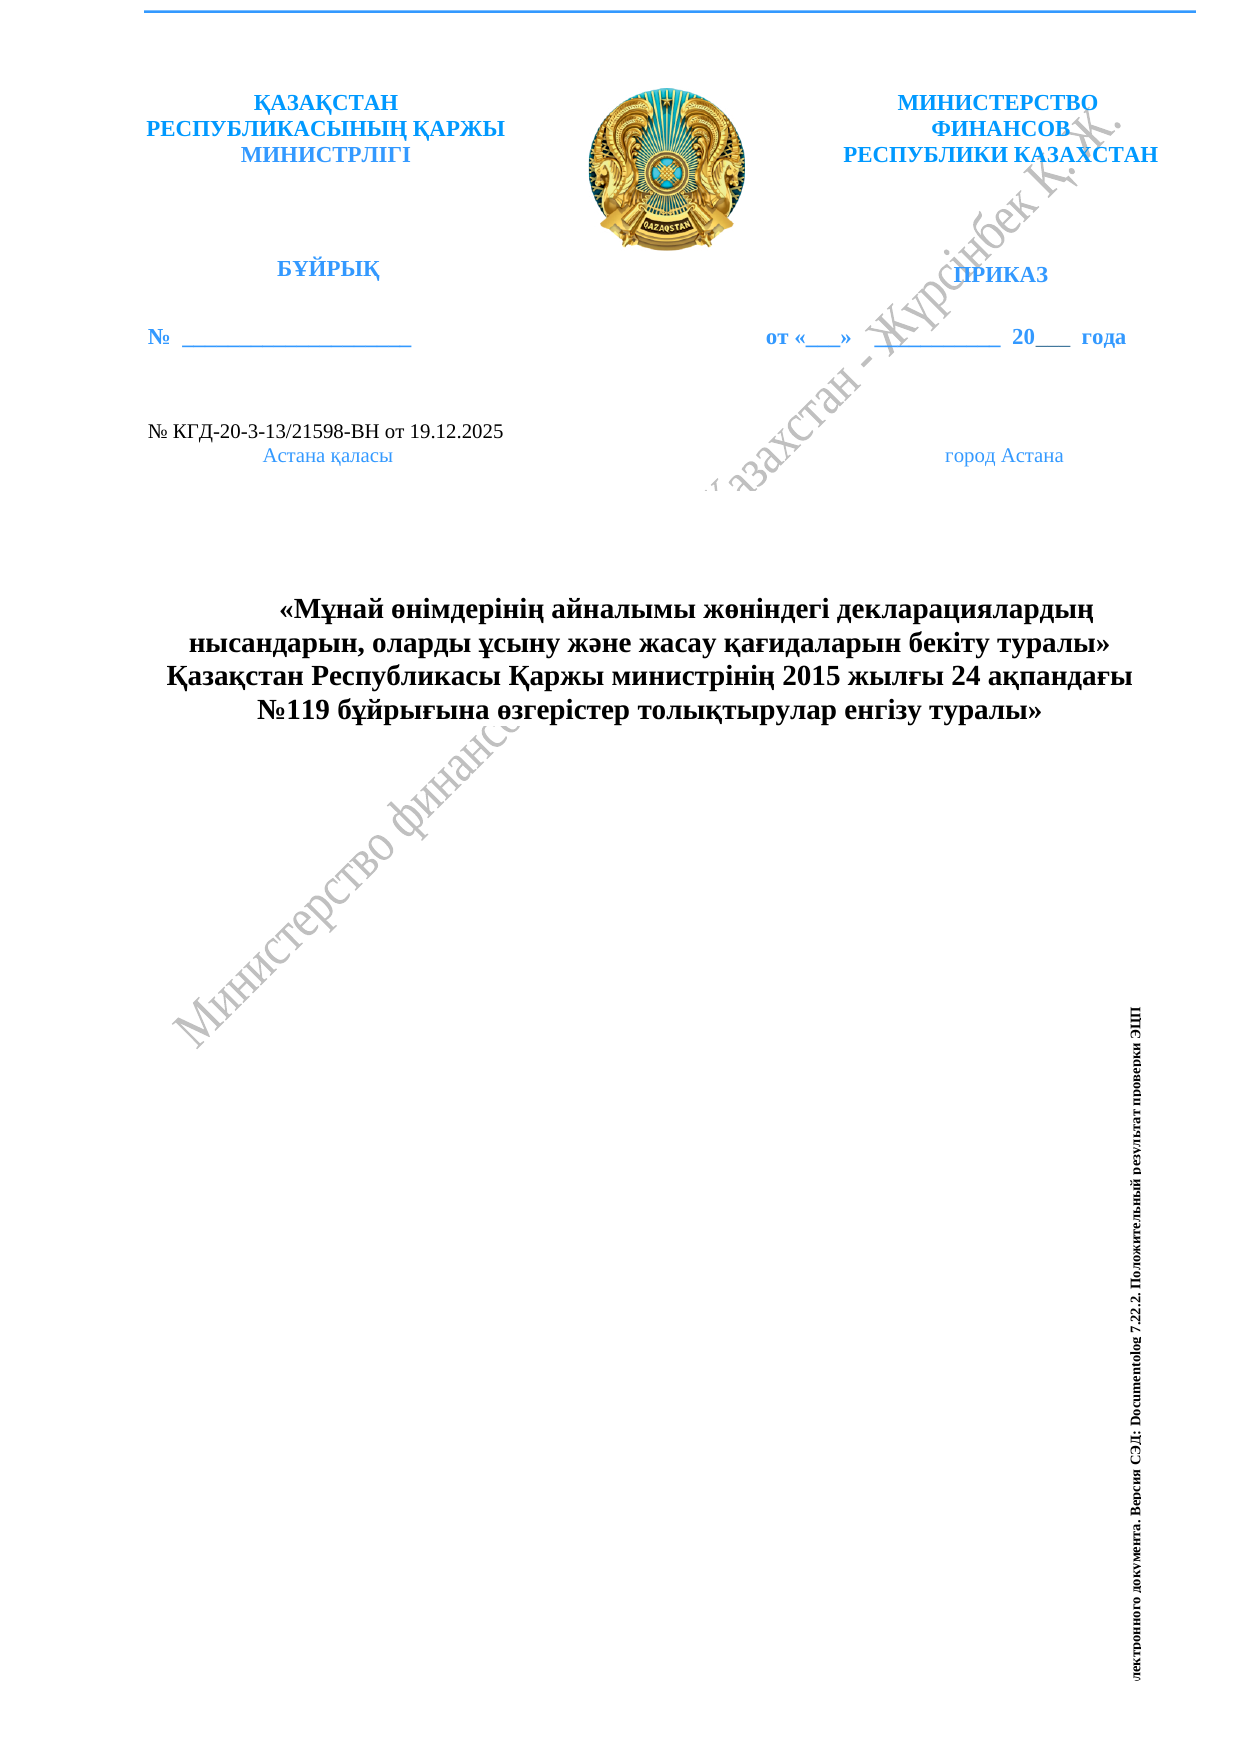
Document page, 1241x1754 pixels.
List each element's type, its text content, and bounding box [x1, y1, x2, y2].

text № КГД-20-3-13/21598-ВН от 19.12.2025 [148, 418, 1152, 443]
text «Мұнай өнімдерінің айналымы жөніндегі декларациялардың нысандарын, оларды ұсыну және жасау қағидаларын бекіту туралы» Қазақстан Республикасы Қаржы министрінің 2015 жылғы 24 ақпандағы №119 бұйрығына өзгерістер толықтырулар енгізу туралы» [148, 591, 1152, 726]
picture [588, 88, 745, 251]
text Астана қаласы город Астана [148, 443, 1152, 467]
